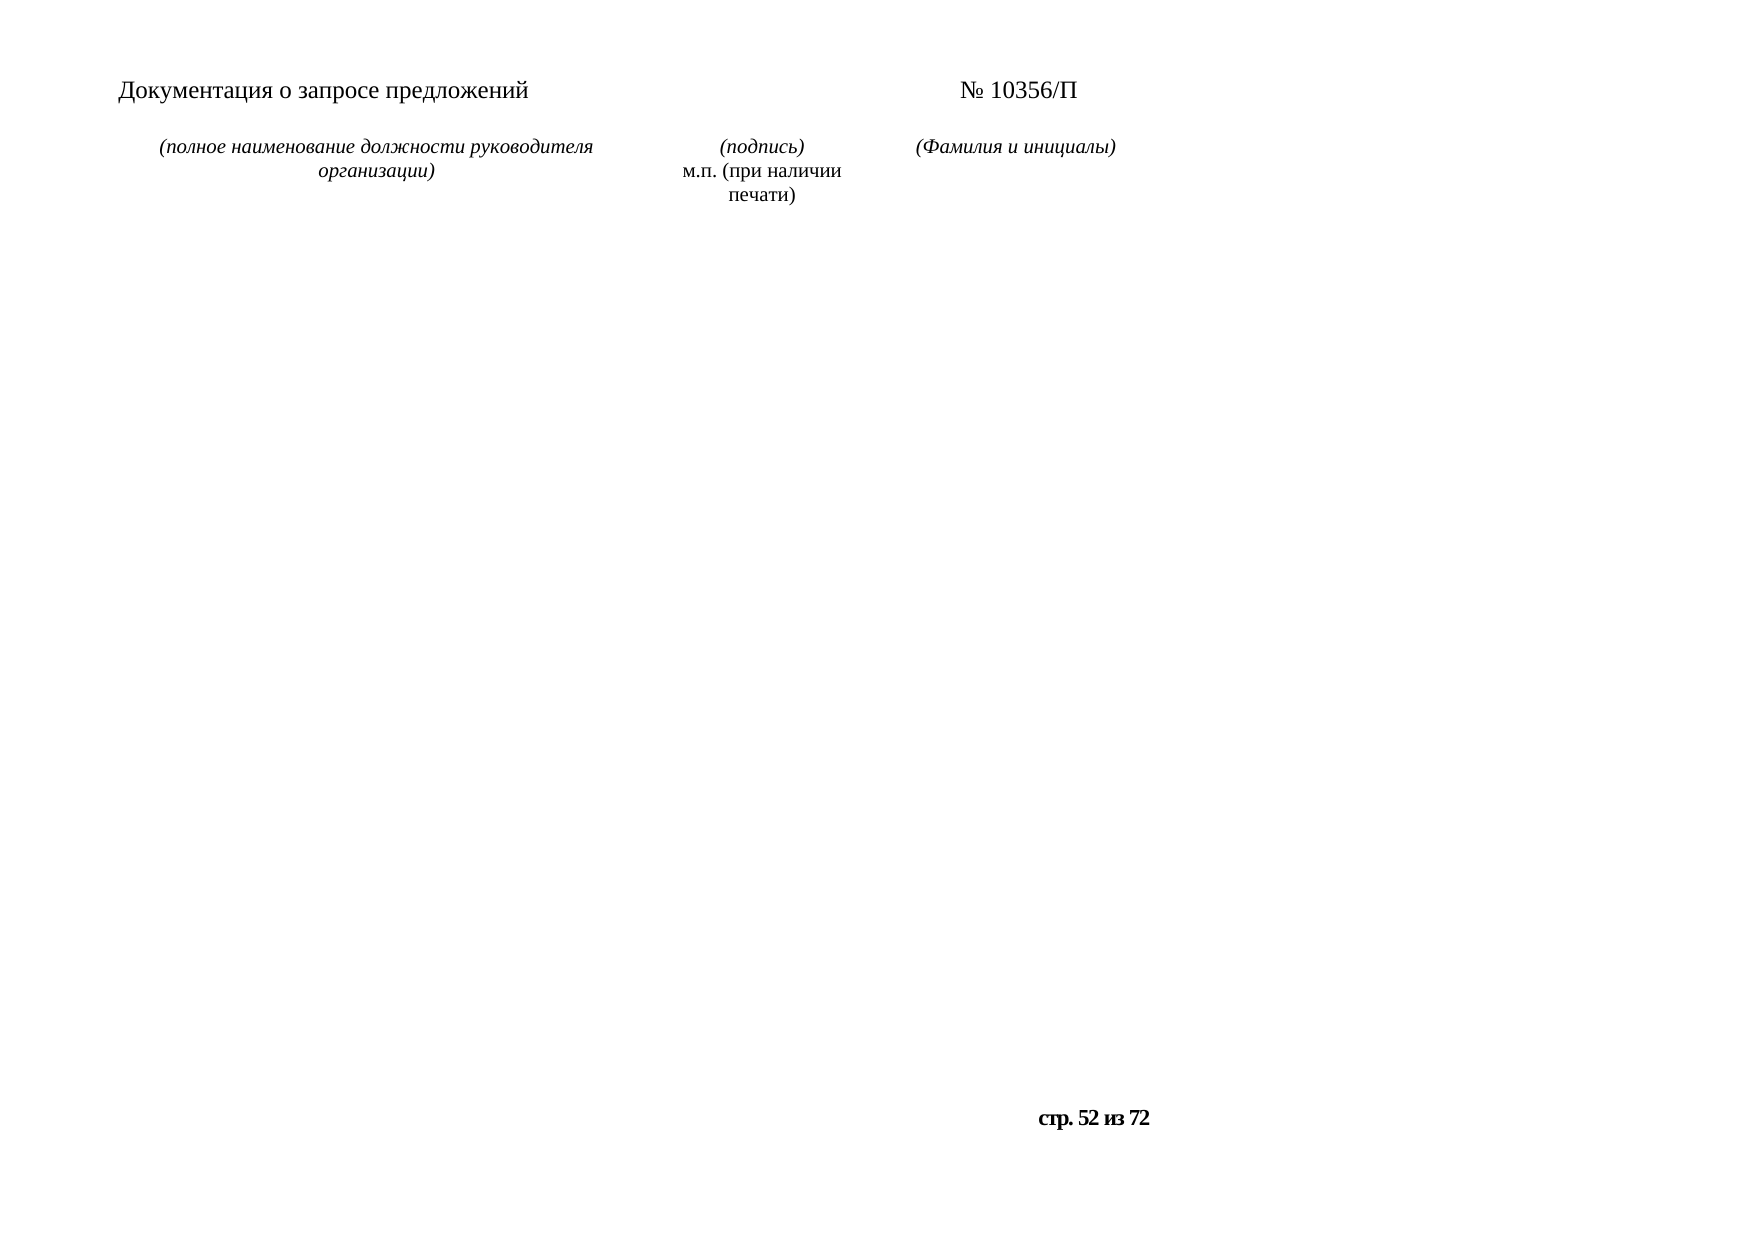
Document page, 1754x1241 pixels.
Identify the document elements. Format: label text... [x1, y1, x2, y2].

table_cell (подпись) м.п. (при наличии печати) [647, 134, 877, 206]
table_cell (Фамилия и инициалы) [878, 134, 1153, 206]
table_cell (полное наименование должности руководителя организации) [107, 134, 646, 206]
